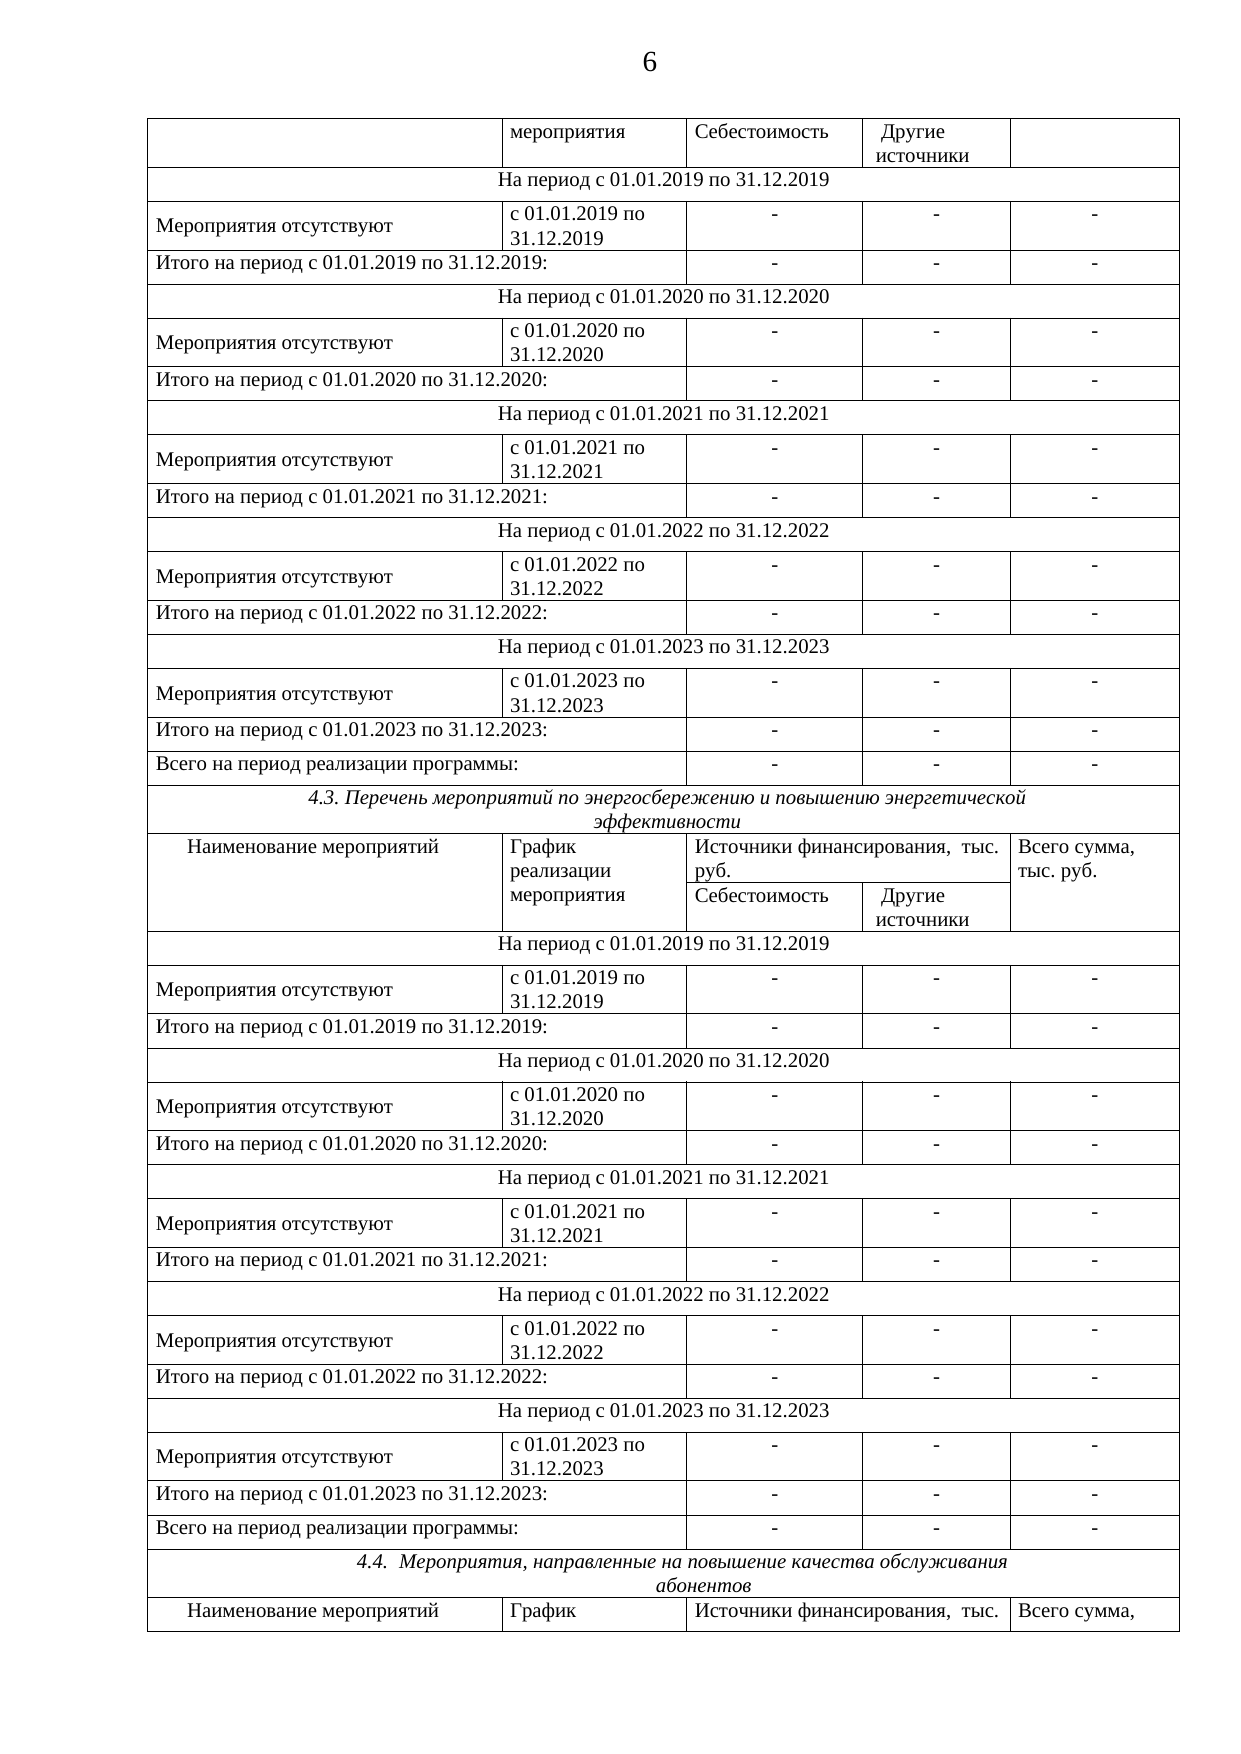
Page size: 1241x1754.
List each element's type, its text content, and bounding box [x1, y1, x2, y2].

table_cell - [1011, 319, 1179, 366]
table_cell - [1011, 1248, 1179, 1281]
table_cell с 01.01.2019 по 31.12.2019 [503, 966, 686, 1013]
table_cell с 01.01.2023 по 31.12.2023 [503, 1433, 686, 1480]
table_cell Себестоимость [687, 119, 862, 167]
table_cell - [687, 1433, 862, 1480]
table_cell - [1011, 1516, 1179, 1548]
table_cell - [687, 552, 862, 600]
table_cell Мероприятия отсутствуют [148, 202, 502, 249]
table_cell Себестоимость [687, 883, 862, 931]
table_cell Всего сумма, тыс. руб. [1011, 834, 1179, 931]
table_cell - [687, 435, 862, 483]
table_cell - [687, 669, 862, 717]
table_cell Другие источники [863, 119, 1010, 167]
table_cell Итого на период с 01.01.2020 по 31.12.2020: [148, 367, 686, 400]
table_cell На период с 01.01.2021 по 31.12.2021 [148, 1165, 1179, 1198]
table_cell Итого на период с 01.01.2022 по 31.12.2022: [148, 1365, 686, 1398]
table_cell - [687, 202, 862, 249]
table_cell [503, 119, 686, 167]
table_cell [1011, 1598, 1179, 1631]
table_cell с 01.01.2020 по 31.12.2020 [503, 1083, 686, 1130]
table_cell Мероприятия отсутствуют [148, 1199, 502, 1247]
table_cell Мероприятия отсутствуют [148, 966, 502, 1013]
table_cell - [863, 752, 1010, 785]
table_cell - [1011, 1014, 1179, 1047]
table_cell Итого на период с 01.01.2022 по 31.12.2022: [148, 601, 686, 634]
table_cell На период с 01.01.2023 по 31.12.2023 [148, 1399, 1179, 1432]
table_cell - [1011, 435, 1179, 483]
table_cell - [1011, 1365, 1179, 1398]
table_cell Мероприятия, направленные на повышение качества обслуживания абонентов [148, 1550, 1179, 1597]
table_cell - [863, 669, 1010, 717]
table_cell - [863, 1433, 1010, 1480]
table_cell Мероприятия отсутствуют [148, 435, 502, 483]
table_cell - [687, 251, 862, 283]
table_cell - [863, 601, 1010, 634]
table_cell На период с 01.01.2022 по 31.12.2022 [148, 518, 1179, 551]
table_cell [148, 119, 502, 167]
table_cell - [687, 1481, 862, 1514]
table_cell Итого на период с 01.01.2019 по 31.12.2019: [148, 251, 686, 283]
table_cell - [863, 1516, 1010, 1548]
table_cell - [1011, 1199, 1179, 1247]
table_cell - [1011, 752, 1179, 785]
table_cell с 01.01.2019 по 31.12.2019 [503, 202, 686, 249]
table_cell - [1011, 966, 1179, 1013]
table_cell Итого на период с 01.01.2020 по 31.12.2020: [148, 1131, 686, 1164]
table_cell Источники финансирования, тыс. руб. [687, 834, 1010, 882]
table_cell - [863, 1481, 1010, 1514]
table_cell Наименование мероприятий [148, 834, 502, 931]
table_cell - [863, 319, 1010, 366]
table_cell - [863, 718, 1010, 751]
table_cell - [1011, 601, 1179, 634]
table_cell - [687, 1083, 862, 1130]
table_cell - [863, 1014, 1010, 1047]
table_cell Итого на период с 01.01.2021 по 31.12.2021: [148, 484, 686, 517]
table_cell - [1011, 202, 1179, 249]
table_cell - [687, 752, 862, 785]
table_cell - [863, 966, 1010, 1013]
table_cell - [687, 367, 862, 400]
table_cell 4.3. Перечень мероприятий по энергосбережению и повышению энергетической эффективности [148, 786, 1179, 833]
table_cell - [863, 1365, 1010, 1398]
table_cell - [863, 367, 1010, 400]
table_cell - [1011, 1083, 1179, 1130]
table_cell с 01.01.2021 по 31.12.2021 [503, 435, 686, 483]
table_cell - [1011, 484, 1179, 517]
table_cell График реализации мероприятия [503, 834, 686, 931]
table_cell - [863, 484, 1010, 517]
table_cell - [1011, 1131, 1179, 1164]
table_cell с 01.01.2020 по 31.12.2020 [503, 319, 686, 366]
table_cell На период с 01.01.2021 по 31.12.2021 [148, 401, 1179, 434]
table_cell с 01.01.2021 по 31.12.2021 [503, 1199, 686, 1247]
table_cell - [687, 319, 862, 366]
table_cell Всего на период реализации программы: [148, 1516, 686, 1548]
table_cell - [863, 552, 1010, 600]
table_cell - [1011, 718, 1179, 751]
table_cell Всего на период реализации программы: [148, 752, 686, 785]
table_cell На период с 01.01.2019 по 31.12.2019 [148, 932, 1179, 965]
table_cell Мероприятия отсутствуют [148, 1433, 502, 1480]
table_cell - [863, 1131, 1010, 1164]
table_cell - [687, 1131, 862, 1164]
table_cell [503, 1598, 686, 1631]
table_cell - [1011, 1316, 1179, 1364]
table_cell Мероприятия отсутствуют [148, 1083, 502, 1130]
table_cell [148, 1598, 502, 1631]
table_cell Другие источники [863, 883, 1010, 931]
table_cell Итого на период с 01.01.2023 по 31.12.2023: [148, 1481, 686, 1514]
table_cell - [1011, 669, 1179, 717]
table_cell Итого на период с 01.01.2019 по 31.12.2019: [148, 1014, 686, 1047]
table_cell с 01.01.2022 по 31.12.2022 [503, 552, 686, 600]
table_cell - [1011, 367, 1179, 400]
table_cell На период с 01.01.2020 по 31.12.2020 [148, 285, 1179, 318]
table_cell - [863, 435, 1010, 483]
table_cell - [687, 1199, 862, 1247]
table_cell - [687, 1516, 862, 1548]
table_cell - [687, 1316, 862, 1364]
table_cell - [687, 484, 862, 517]
table_cell На период с 01.01.2019 по 31.12.2019 [148, 168, 1179, 201]
table_cell - [687, 1248, 862, 1281]
table_cell - [1011, 1481, 1179, 1514]
table_cell Мероприятия отсутствуют [148, 1316, 502, 1364]
table_cell - [1011, 251, 1179, 283]
table_cell с 01.01.2023 по 31.12.2023 [503, 669, 686, 717]
table_cell - [863, 1316, 1010, 1364]
table_cell с 01.01.2022 по 31.12.2022 [503, 1316, 686, 1364]
table_cell - [687, 966, 862, 1013]
table_cell Мероприятия отсутствуют [148, 669, 502, 717]
table_cell - [863, 1248, 1010, 1281]
table_cell - [1011, 552, 1179, 600]
table_cell - [863, 251, 1010, 283]
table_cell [687, 1598, 1010, 1631]
table_cell - [863, 1199, 1010, 1247]
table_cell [1011, 119, 1179, 167]
table_cell Мероприятия отсутствуют [148, 552, 502, 600]
table_cell - [687, 601, 862, 634]
table_cell На период с 01.01.2022 по 31.12.2022 [148, 1282, 1179, 1315]
table_cell - [687, 718, 862, 751]
table_cell - [687, 1014, 862, 1047]
table_cell На период с 01.01.2023 по 31.12.2023 [148, 635, 1179, 668]
table_cell Итого на период с 01.01.2021 по 31.12.2021: [148, 1248, 686, 1281]
table_cell Мероприятия отсутствуют [148, 319, 502, 366]
table_cell - [863, 202, 1010, 249]
table_cell - [863, 1083, 1010, 1130]
table_cell На период с 01.01.2020 по 31.12.2020 [148, 1049, 1179, 1081]
table_cell - [1011, 1433, 1179, 1480]
table_cell - [687, 1365, 862, 1398]
table_cell Итого на период с 01.01.2023 по 31.12.2023: [148, 718, 686, 751]
